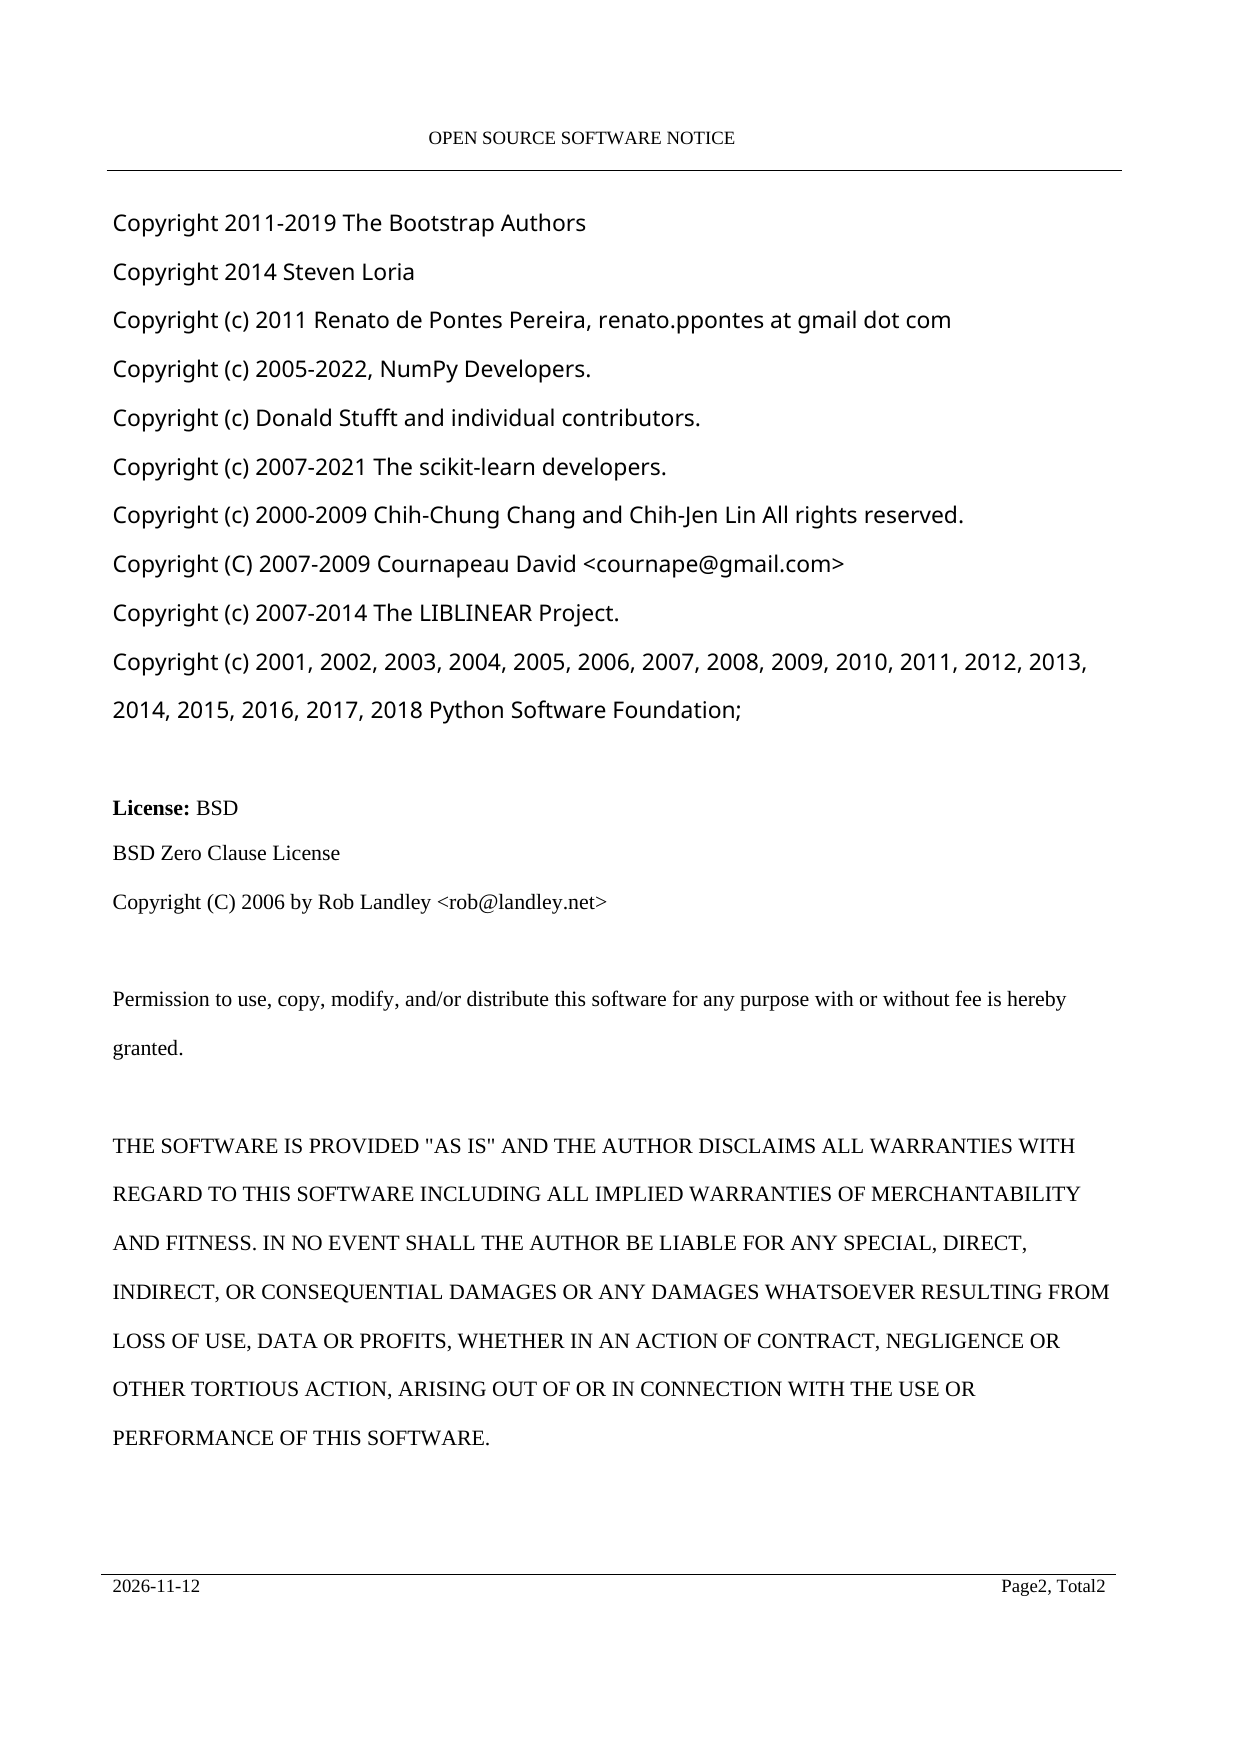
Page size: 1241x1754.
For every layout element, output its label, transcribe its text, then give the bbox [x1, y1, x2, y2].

text License: BSD [112, 791, 1128, 824]
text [112, 206, 1128, 775]
text BSD Zero Clause License Copyright (C) 2006 by Rob Landley <rob@landley.net> Permission to use, copy, modify, and/or distribute this software for any purpose with or without fee is hereby granted. THE SOFTWARE IS PROVIDED "AS IS" AND THE AUTHOR DISCLAIMS ALL WARRANTIES WITH REGARD TO THIS SOFTWARE INCLUDING ALL IMPLIED WARRANTIES OF MERCHANTABILITY AND FITNESS. IN NO EVENT SHALL THE AUTHOR BE LIABLE FOR ANY SPECIAL, DIRECT, INDIRECT, OR CONSEQUENTIAL DAMAGES OR ANY DAMAGES WHATSOEVER RESULTING FROM LOSS OF USE, DATA OR PROFITS, WHETHER IN AN ACTION OF CONTRACT, NEGLIGENCE OR OTHER TORTIOUS ACTION, ARISING OUT OF OR IN CONNECTION WITH THE USE OR PERFORMANCE OF THIS SOFTWARE. [112, 836, 1128, 1503]
